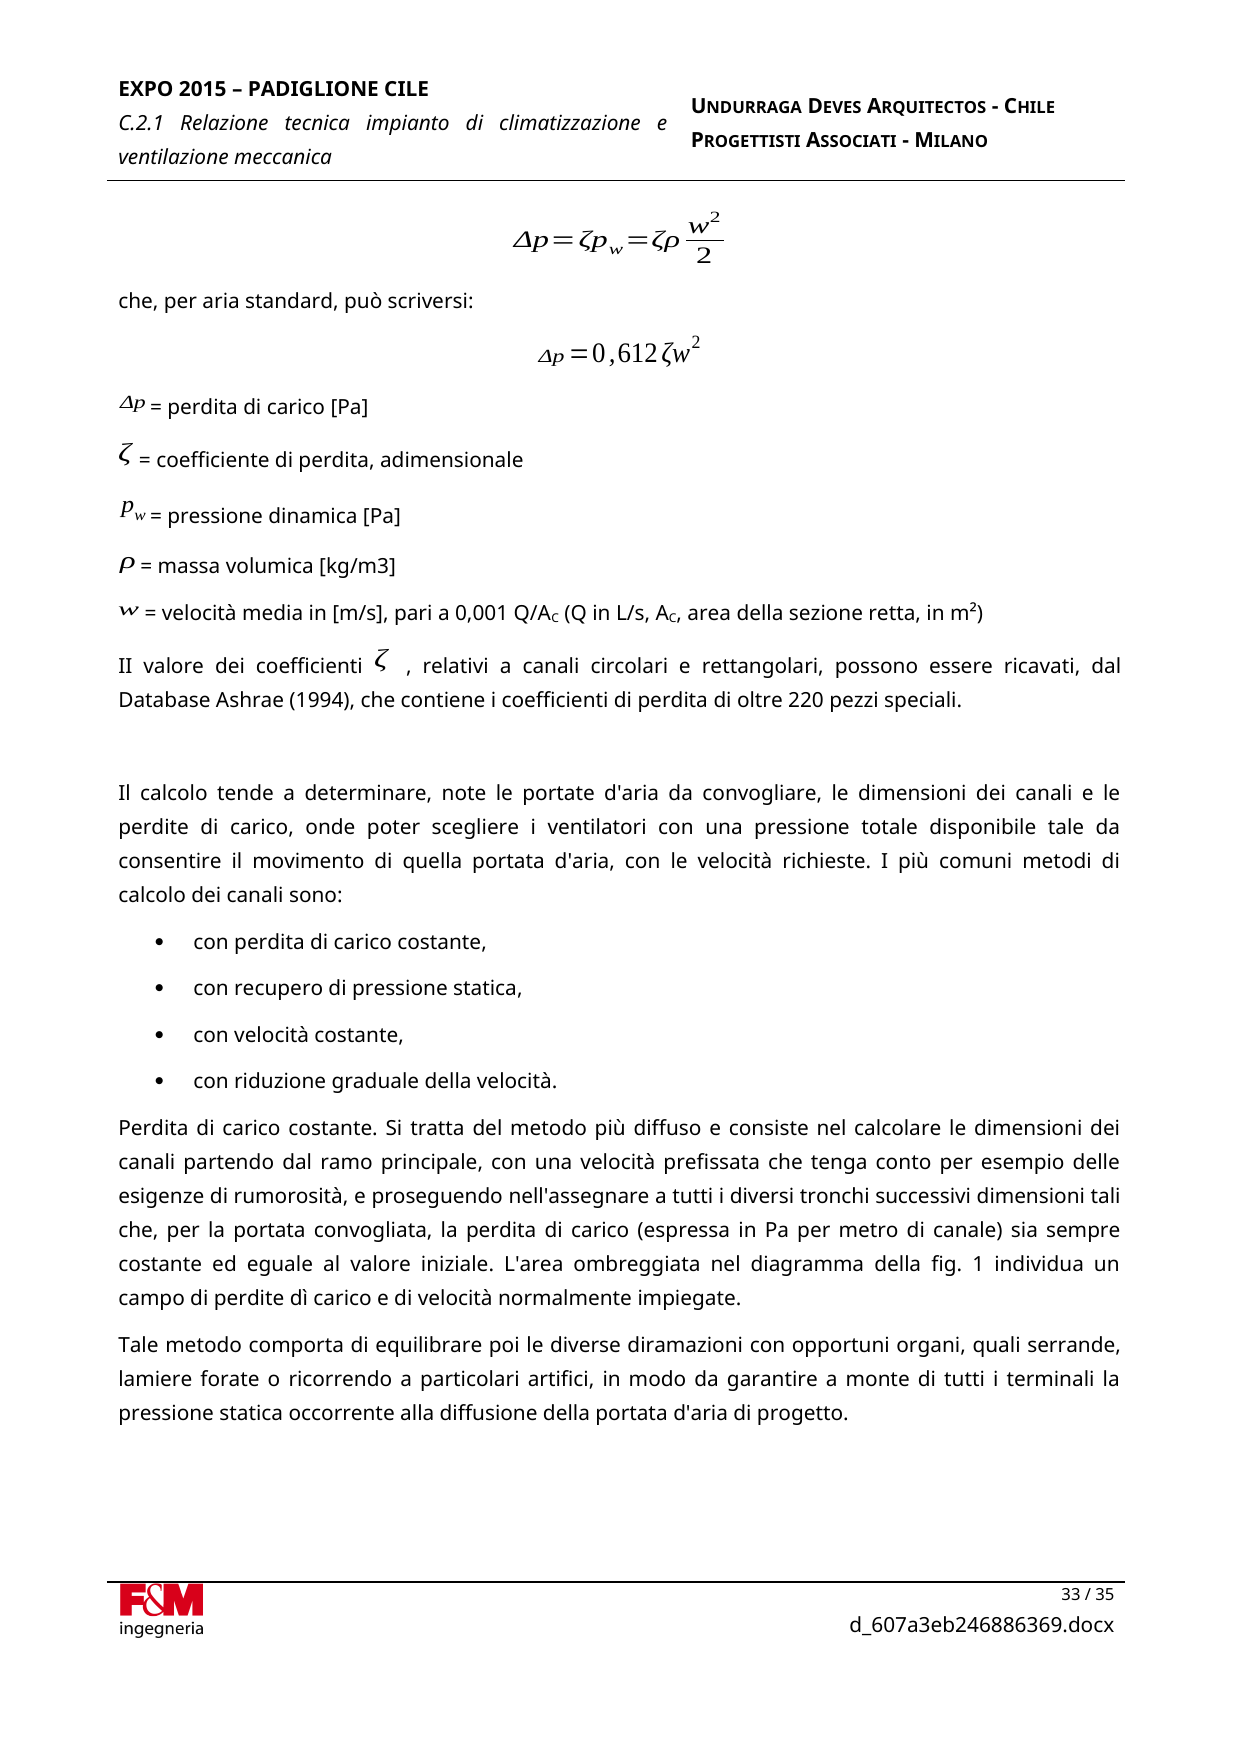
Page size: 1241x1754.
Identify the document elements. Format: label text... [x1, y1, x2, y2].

text Il calcolo tende a determinare, note le portate d'aria da convogliare, le dimensioni dei canali e le perdite di carico, onde poter scegliere i ventilatori con una pressione totale disponibile tale da consentire il movimento di quella portata d'aria, con le velocità richieste. I più comuni metodi di calcolo dei canali sono: [118, 778, 1122, 909]
list con riduzione graduale della velocità. [156, 1067, 1122, 1095]
text che, per aria standard, può scriversi: [118, 286, 1122, 315]
picture [118, 1582, 209, 1643]
text II valore dei coefficienti , relativi a canali circolari e rettangolari, possono essere ricavati, dal Database Ashrae (1994), che contiene i coefficienti di perdita di oltre 220 pezzi speciali. [118, 644, 1122, 713]
list con perdita di carico costante, [156, 927, 1122, 955]
text = velocità media in [m/s], pari a 0,001 Q/AC (Q in L/s, AC, area della sezione retta, in m²) [118, 598, 1122, 626]
text Tale metodo comporta di equilibrare poi le diverse diramazioni con opportuni organi, quali serrande, lamiere forate o ricorrendo a particolari artifici, in modo da garantire a monte di tutti i terminali la pressione statica occorrente alla diffusione della portata d'aria di progetto. [118, 1330, 1122, 1427]
text = coefficiente di perdita, adimensionale [118, 438, 1122, 473]
list con velocità costante, [156, 1020, 1122, 1048]
text = massa volumica [kg/m3] [118, 547, 1122, 580]
text = perdita di carico [Pa] [118, 387, 1122, 420]
list con recupero di pressione statica, [156, 973, 1122, 1002]
text Perdita di carico costante. Si tratta del metodo più diffuso e consiste nel calcolare le dimensioni dei canali partendo dal ramo principale, con una velocità prefissata che tenga conto per esempio delle esigenze di rumorosità, e proseguendo nell'assegnare a tutti i diversi tronchi successivi dimensioni tali che, per la portata convogliata, la perdita di carico (espressa in Pa per metro di canale) sia sempre costante ed eguale al valore iniziale. L'area ombreggiata nel diagramma della fig. 1 individua un campo di perdite dì carico e di velocità normalmente impiegate. [118, 1113, 1122, 1312]
text = pressione dinamica [Pa] [118, 492, 1122, 529]
